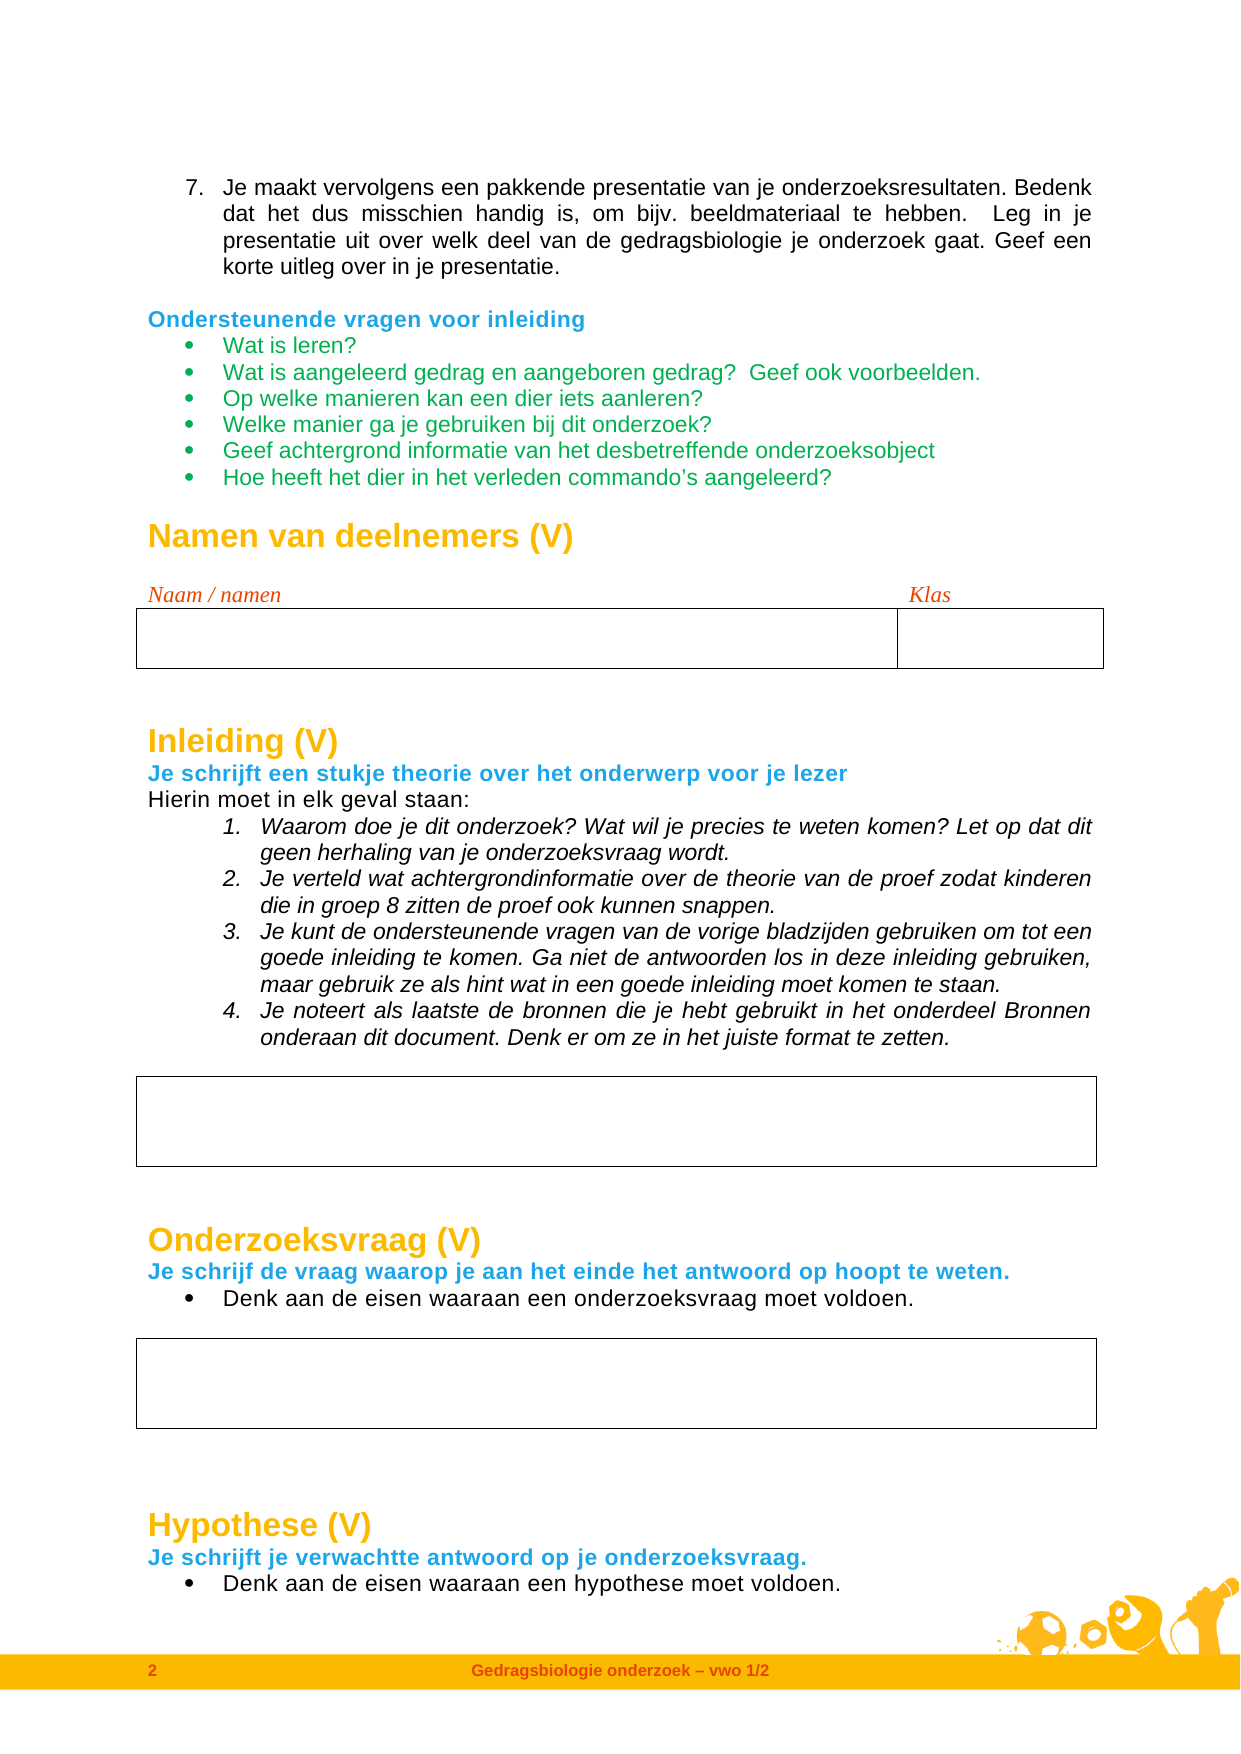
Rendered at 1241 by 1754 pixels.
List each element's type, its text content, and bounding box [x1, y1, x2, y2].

table_header [137, 1339, 1096, 1427]
title Je schrijf de vraag waarop je aan het einde het antwoord op hoopt te weten. [148, 1258, 1093, 1285]
subtitle Hypothese (V) [148, 1505, 1093, 1544]
table_header Klas [898, 581, 1104, 608]
subtitle Namen van deelnemers (V) [148, 517, 1093, 555]
table_header Naam / namen [136, 581, 897, 608]
list Je noteert als laatste de bronnen die je hebt gebruikt in het onderdeel Bronnen onderaan dit document. Denk er om ze in het juiste format te zetten. [223, 997, 1093, 1050]
subtitle Inleiding (V) [148, 721, 1093, 760]
table_cell [898, 609, 1103, 668]
list Op welke manieren kan een dier iets aanleren? [185, 385, 1093, 411]
list Je verteld wat achtergrondinformatie over de theorie van de proef zodat kinderen die in groep 8 zitten de proef ook kunnen snappen. [223, 865, 1093, 918]
title Je schrijft een stukje theorie over het onderwerp voor je lezer [148, 760, 1093, 786]
title Ondersteunende vragen voor inleiding [148, 306, 1093, 332]
subtitle Onderzoeksvraag (V) [148, 1220, 1093, 1258]
list Je maakt vervolgens een pakkende presentatie van je onderzoeksresultaten. Bedenk dat het dus misschien handig is, om bijv. beeldmateriaal te hebben. Leg in je presentatie uit over welk deel van de gedragsbiologie je onderzoek gaat. Geef een korte uitleg over in je presentatie. [185, 174, 1093, 279]
list Wat is aangeleerd gedrag en aangeboren gedrag? Geef ook voorbeelden. [185, 358, 1093, 385]
title Je schrijft je verwachtte antwoord op je onderzoeksvraag. [148, 1544, 1093, 1570]
list Wat is leren? [185, 332, 1093, 358]
title Denk aan de eisen waaraan een hypothese moet voldoen. [185, 1570, 1093, 1596]
list Geef achtergrond informatie van het desbetreffende onderzoeksobject [185, 437, 1093, 464]
title Hierin moet in elk geval staan: [148, 786, 1093, 813]
table_cell [137, 609, 897, 668]
list Hoe heeft het dier in het verleden commando’s aangeleerd? [185, 464, 1093, 490]
list Je kunt de ondersteunende vragen van de vorige bladzijden gebruiken om tot een goede inleiding te komen. Ga niet de antwoorden los in deze inleiding gebruiken, maar gebruik ze als hint wat in een goede inleiding moet komen te staan. [223, 918, 1093, 997]
list Waarom doe je dit onderzoek? Wat wil je precies te weten komen? Let op dat dit geen herhaling van je onderzoeksvraag wordt. [223, 813, 1093, 865]
table_header [137, 1077, 1096, 1166]
picture [996, 1577, 1239, 1655]
list Welke manier ga je gebruiken bij dit onderzoek? [185, 411, 1093, 437]
title Denk aan de eisen waaraan een onderzoeksvraag moet voldoen. [185, 1285, 1093, 1311]
